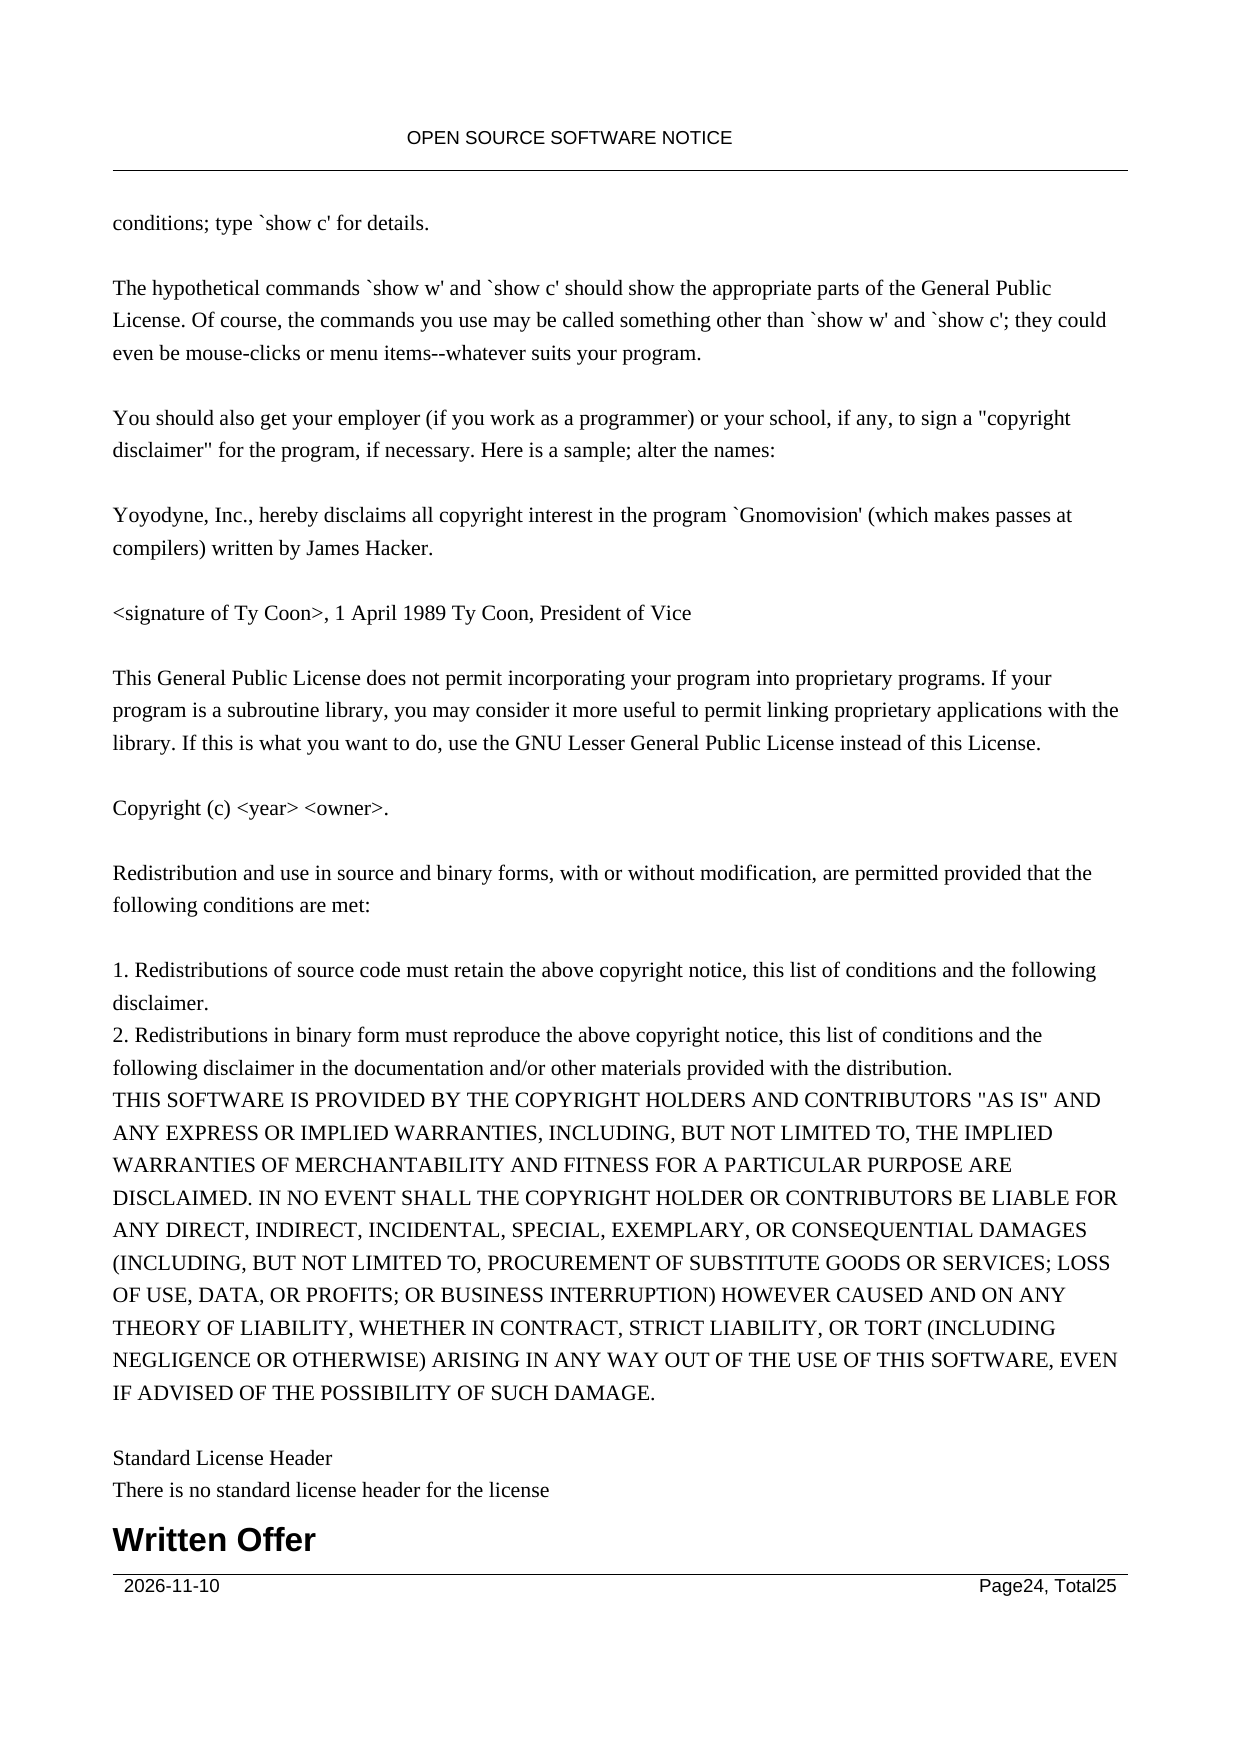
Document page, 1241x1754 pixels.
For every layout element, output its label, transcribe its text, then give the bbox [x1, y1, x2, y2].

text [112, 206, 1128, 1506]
text Written Offer [112, 1506, 1128, 1571]
